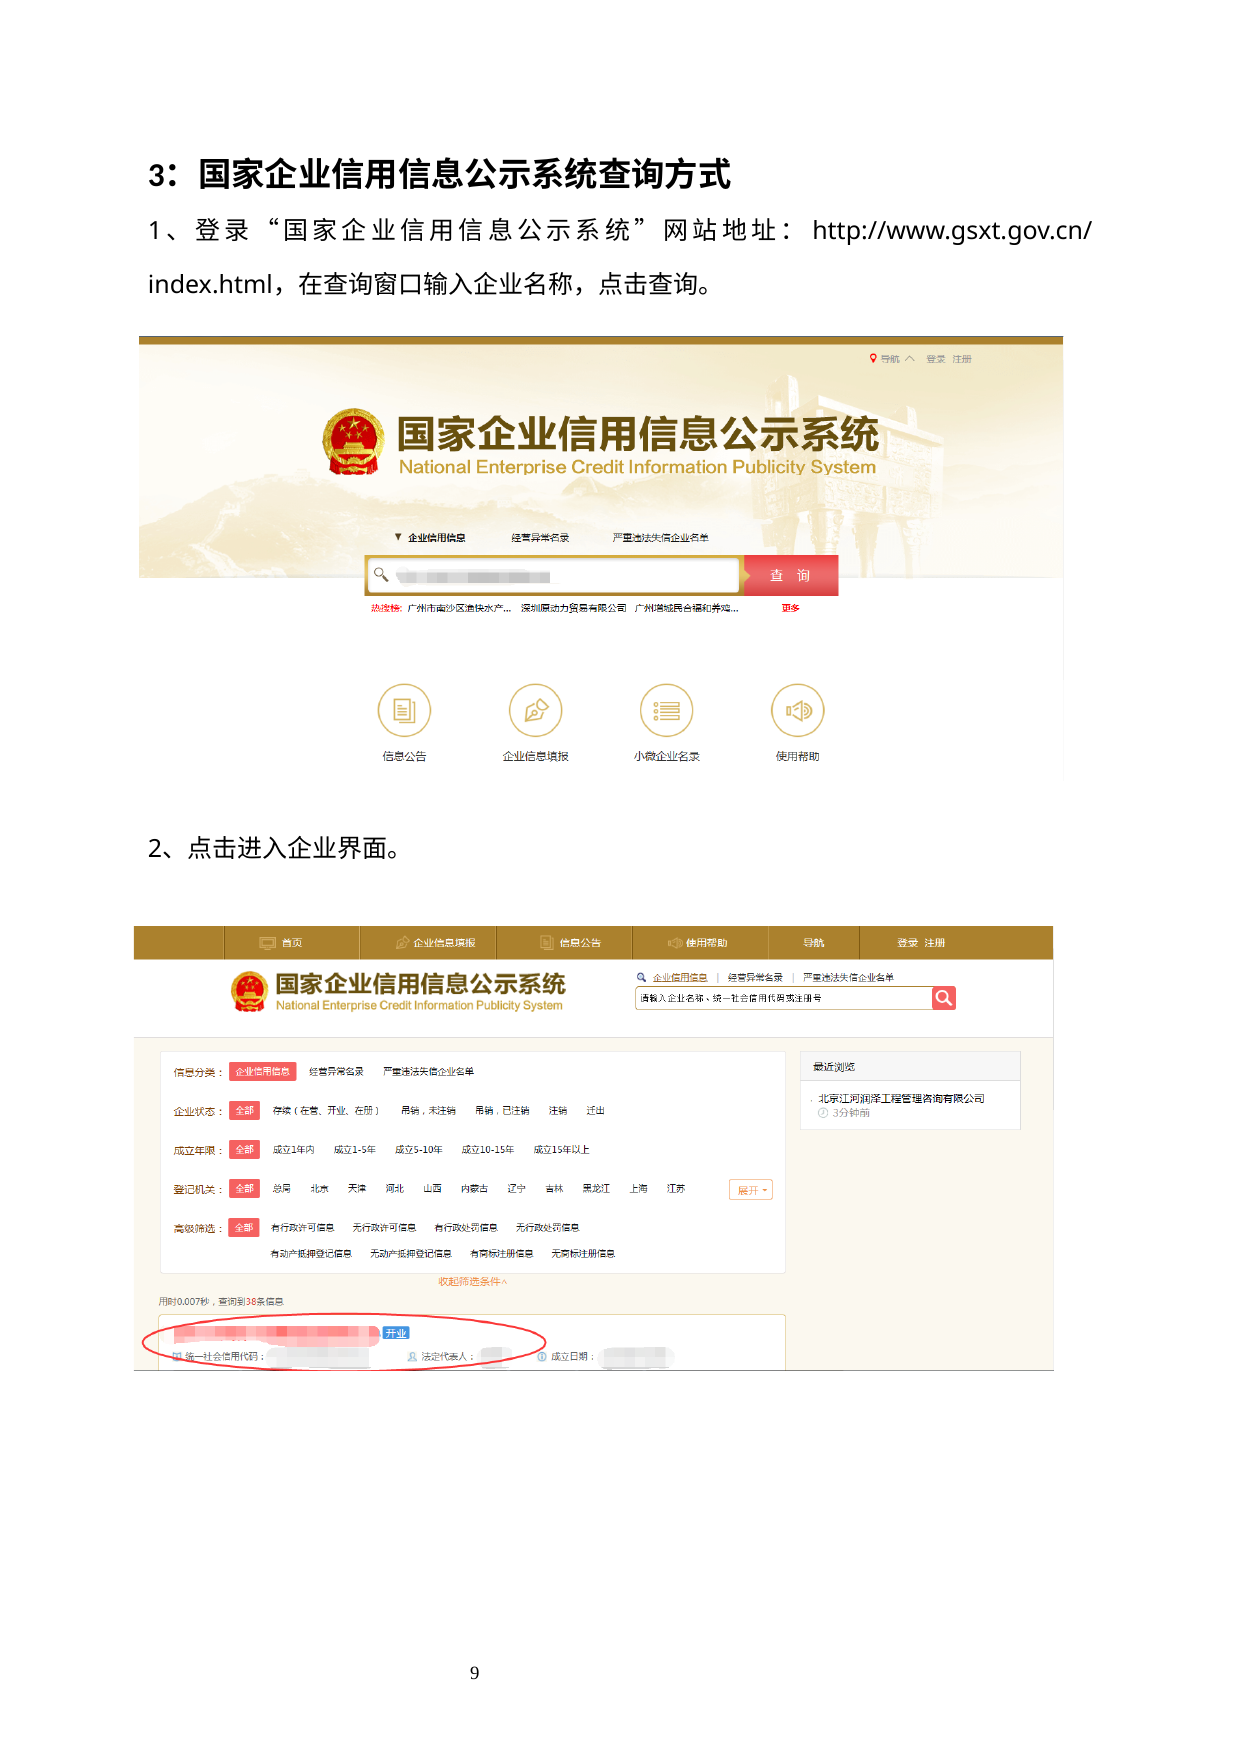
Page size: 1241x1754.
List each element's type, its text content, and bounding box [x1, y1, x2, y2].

picture [139, 336, 1064, 781]
text 3：国家企业信用信息公示系统查询方式 [148, 148, 1235, 196]
picture [133, 926, 1054, 1371]
text 2、点击进入企业界面。 [148, 814, 1092, 868]
text 1、登录“国家企业信用信息公示系统”网站地址：http://www.gsxt.gov.cn/index.html，在查询窗口输入企业名称，点击查询。 [148, 196, 1092, 304]
